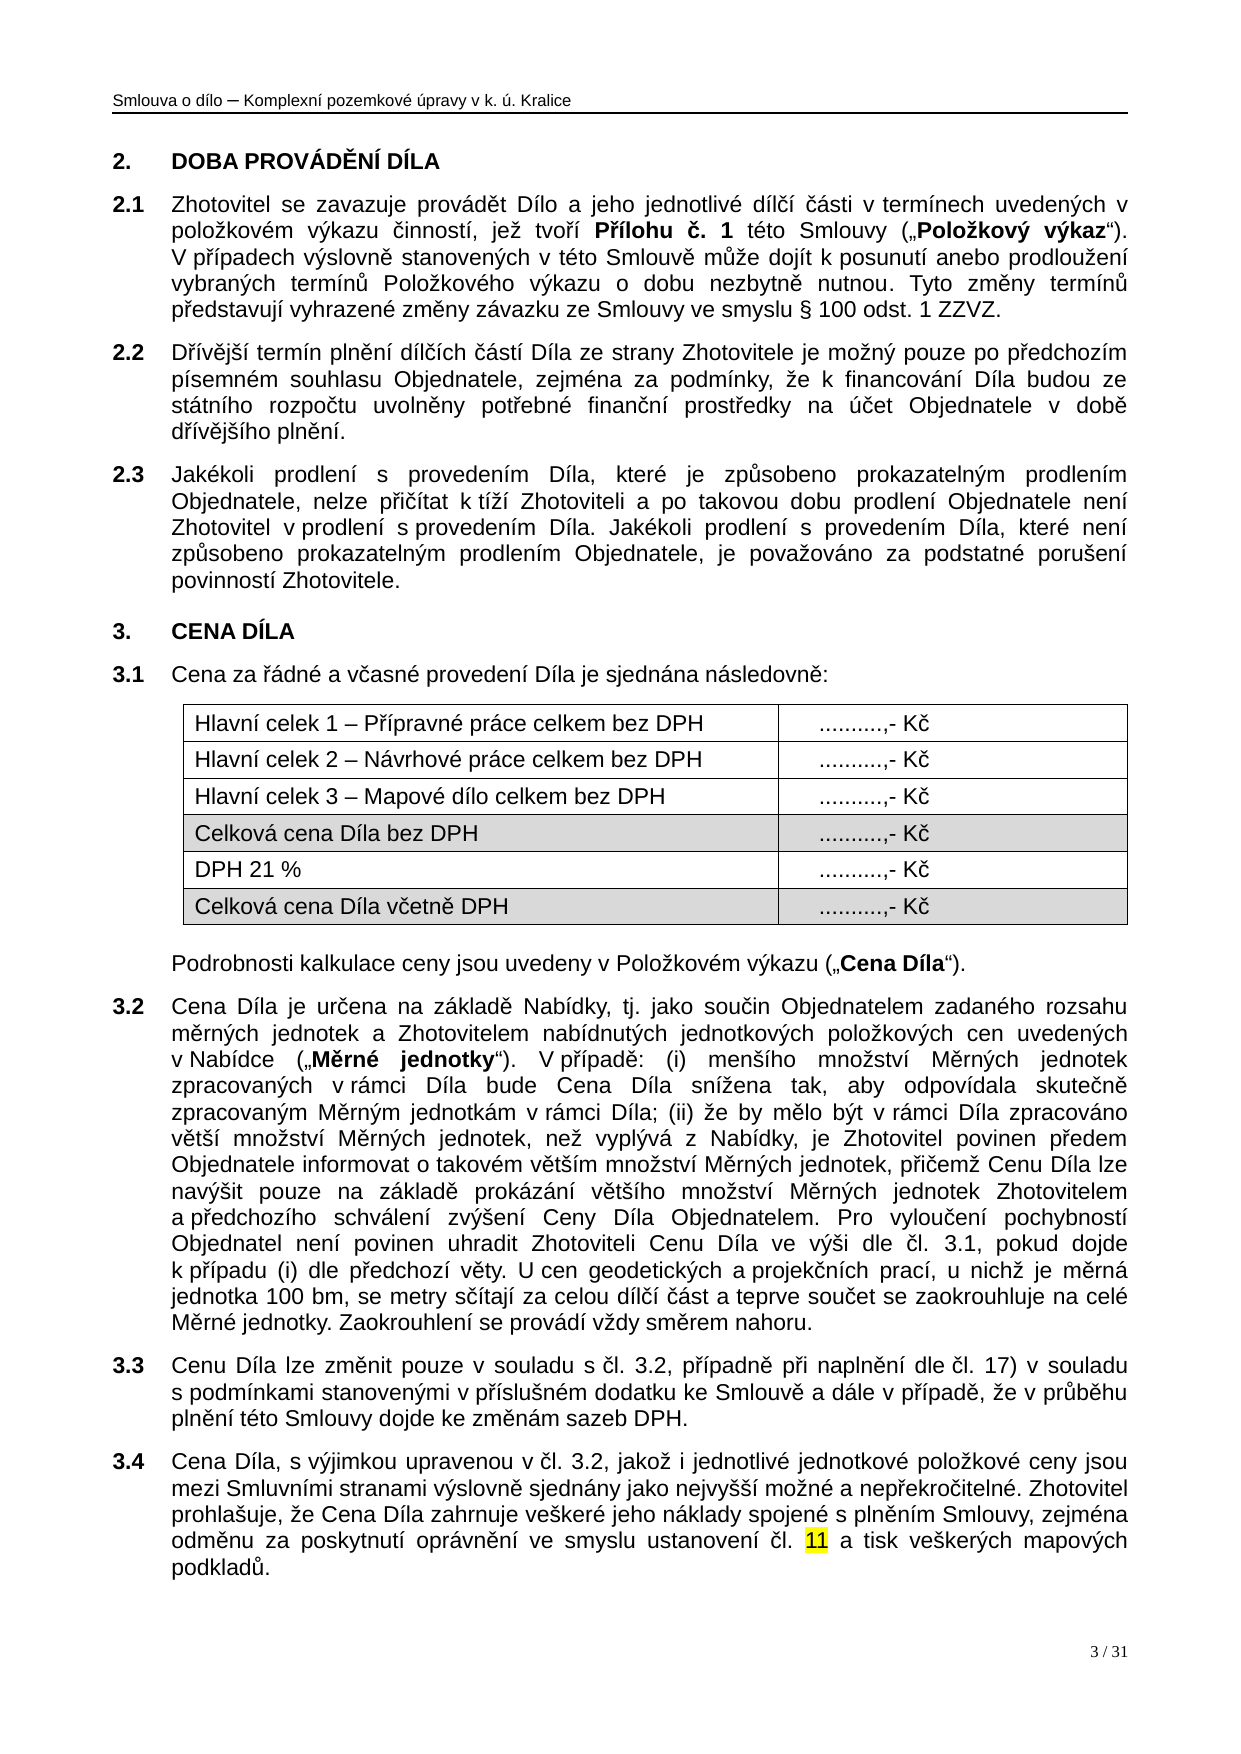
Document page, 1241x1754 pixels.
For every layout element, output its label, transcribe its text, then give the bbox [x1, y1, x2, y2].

text Cena Díla, s výjimkou upravenou v čl. 3.2, jakož i jednotlivé jednotkové položkové ceny jsou mezi Smluvními stranami výslovně sjednány jako nejvyšší možné a nepřekročitelné. Zhotovitel prohlašuje, že Cena Díla zahrnuje veškeré jeho náklady spojené s plněním Smlouvy, zejména odměnu za poskytnutí oprávnění ve smyslu ustanovení čl. 11 a tisk veškerých mapových podkladů. [112, 1448, 1128, 1580]
table_cell Hlavní celek 2 – Návrhové práce celkem bez DPH [184, 742, 778, 777]
table_cell Celková cena Díla bez DPH [184, 815, 778, 851]
table_cell ..........,- Kč [779, 889, 1127, 924]
text Jakékoli prodlení s provedením Díla, které je způsobeno prokazatelným prodlením Objednatele, nelze přičítat k tíží Zhotoviteli a po takovou dobu prodlení Objednatele není Zhotovitel v prodlení s provedením Díla. Jakékoli prodlení s provedením Díla, které není způsobeno prokazatelným prodlením Objednatele, je považováno za podstatné porušení povinností Zhotovitele. [112, 461, 1128, 593]
text Dřívější termín plnění dílčích částí Díla ze strany Zhotovitele je možný pouze po předchozím písemném souhlasu Objednatele, zejména za podmínky, že k financování Díla budou ze státního rozpočtu uvolněny potřebné finanční prostředky na účet Objednatele v době dřívějšího plnění. [112, 339, 1128, 444]
table_cell ..........,- Kč [779, 742, 1127, 777]
text Doba PROVÁDĚNÍ díla [112, 148, 1128, 174]
table_cell ..........,- Kč [779, 815, 1127, 851]
text Cena díla [112, 618, 1128, 644]
table_cell ..........,- Kč [779, 852, 1127, 887]
text Zhotovitel se zavazuje provádět Dílo a jeho jednotlivé dílčí části v termínech uvedených v položkovém výkazu činností, jež tvoří Přílohu č. 1 této Smlouvy („Položkový výkaz“). V případech výslovně stanovených v této Smlouvě může dojít k posunutí anebo prodloužení vybraných termínů Položkového výkazu o dobu nezbytně nutnou. Tyto změny termínů představují vyhrazené změny závazku ze Smlouvy ve smyslu § 100 odst. 1 ZZVZ. [112, 191, 1128, 322]
table_cell ..........,- Kč [779, 779, 1127, 814]
list Podrobnosti kalkulace ceny jsou uvedeny v Položkovém výkazu („Cena Díla“). [171, 950, 1128, 976]
table_header Hlavní celek 1 – Přípravné práce celkem bez DPH [184, 705, 778, 741]
table_header ..........,- Kč [779, 705, 1127, 741]
table_cell Hlavní celek 3 – Mapové dílo celkem bez DPH [184, 779, 778, 814]
table_cell DPH 21 % [184, 852, 778, 887]
text Cena za řádné a včasné provedení Díla je sjednána následovně: [112, 661, 1128, 687]
table_cell Celková cena Díla včetně DPH [184, 889, 778, 924]
text Cenu Díla lze změnit pouze v souladu s čl. 3.2, případně při naplnění dle čl. 17) v souladu s podmínkami stanovenými v příslušném dodatku ke Smlouvě a dále v případě, že v průběhu plnění této Smlouvy dojde ke změnám sazeb DPH. [112, 1352, 1128, 1431]
text Cena Díla je určena na základě Nabídky, tj. jako součin Objednatelem zadaného rozsahu měrných jednotek a Zhotovitelem nabídnutých jednotkových položkových cen uvedených v Nabídce („Měrné jednotky“). V případě: (i) menšího množství Měrných jednotek zpracovaných v rámci Díla bude Cena Díla snížena tak, aby odpovídala skutečně zpracovaným Měrným jednotkám v rámci Díla; (ii) že by mělo být v rámci Díla zpracováno větší množství Měrných jednotek, než vyplývá z Nabídky, je Zhotovitel povinen předem Objednatele informovat o takovém větším množství Měrných jednotek, přičemž Cenu Díla lze navýšit pouze na základě prokázání většího množství Měrných jednotek Zhotovitelem a předchozího schválení zvýšení Ceny Díla Objednatelem. Pro vyloučení pochybností Objednatel není povinen uhradit Zhotoviteli Cenu Díla ve výši dle čl. 3.1, pokud dojde k případu (i) dle předchozí věty. U cen geodetických a projekčních prací, u nichž je měrná jednotka 100 bm, se metry sčítají za celou dílčí část a teprve součet se zaokrouhluje na celé Měrné jednotky. Zaokrouhlení se provádí vždy směrem nahoru. [112, 993, 1128, 1336]
